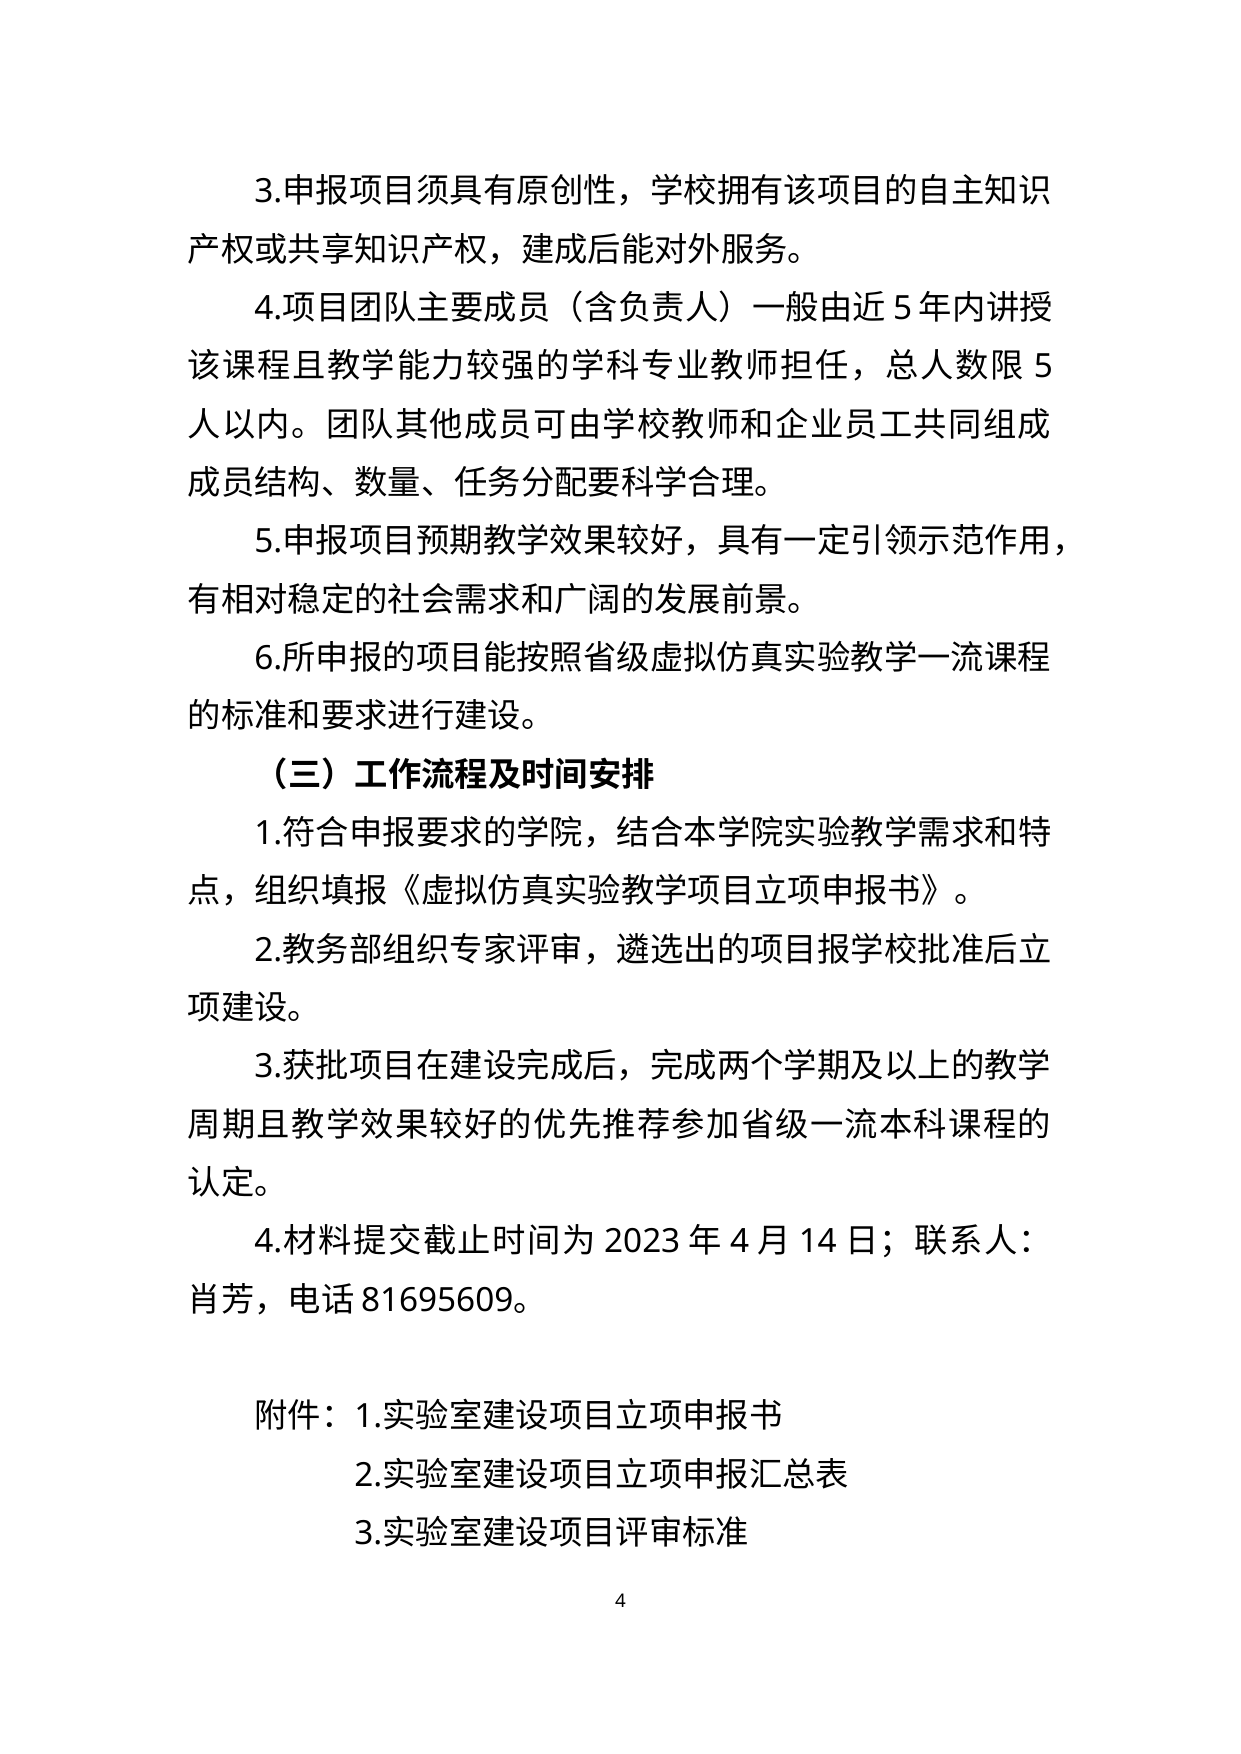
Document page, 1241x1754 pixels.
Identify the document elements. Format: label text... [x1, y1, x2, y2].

text 1.符合申报要求的学院，结合本学院实验教学需求和特点，组织填报《虚拟仿真实验教学项目立项申报书》。 [187, 798, 1053, 914]
text 附件：1.实验室建设项目立项申报书 [187, 1381, 1053, 1439]
text 3.获批项目在建设完成后，完成两个学期及以上的教学周期且教学效果较好的优先推荐参加省级一流本科课程的认定。 [187, 1031, 1053, 1206]
text 3.申报项目须具有原创性，学校拥有该项目的自主知识产权或共享知识产权，建成后能对外服务。 [187, 156, 1053, 273]
text 2.教务部组织专家评审，遴选出的项目报学校批准后立项建设。 [187, 914, 1053, 1031]
text 5.申报项目预期教学效果较好，具有一定引领示范作用，有相对稳定的社会需求和广阔的发展前景。 [187, 506, 1053, 623]
text 6.所申报的项目能按照省级虚拟仿真实验教学一流课程的标准和要求进行建设。 [187, 623, 1053, 739]
text 4.项目团队主要成员（含负责人）一般由近5年内讲授该课程且教学能力较强的学科专业教师担任，总人数限5人以内。团队其他成员可由学校教师和企业员工共同组成，成员结构、数量、任务分配要科学合理。 [187, 273, 1053, 506]
text 2.实验室建设项目立项申报汇总表 [187, 1439, 1053, 1498]
text 3.实验室建设项目评审标准 [187, 1498, 1053, 1556]
text （三）工作流程及时间安排 [187, 739, 1053, 798]
text 4.材料提交截止时间为2023年4月14日；联系人：肖芳，电话81695609。 [187, 1206, 1053, 1323]
